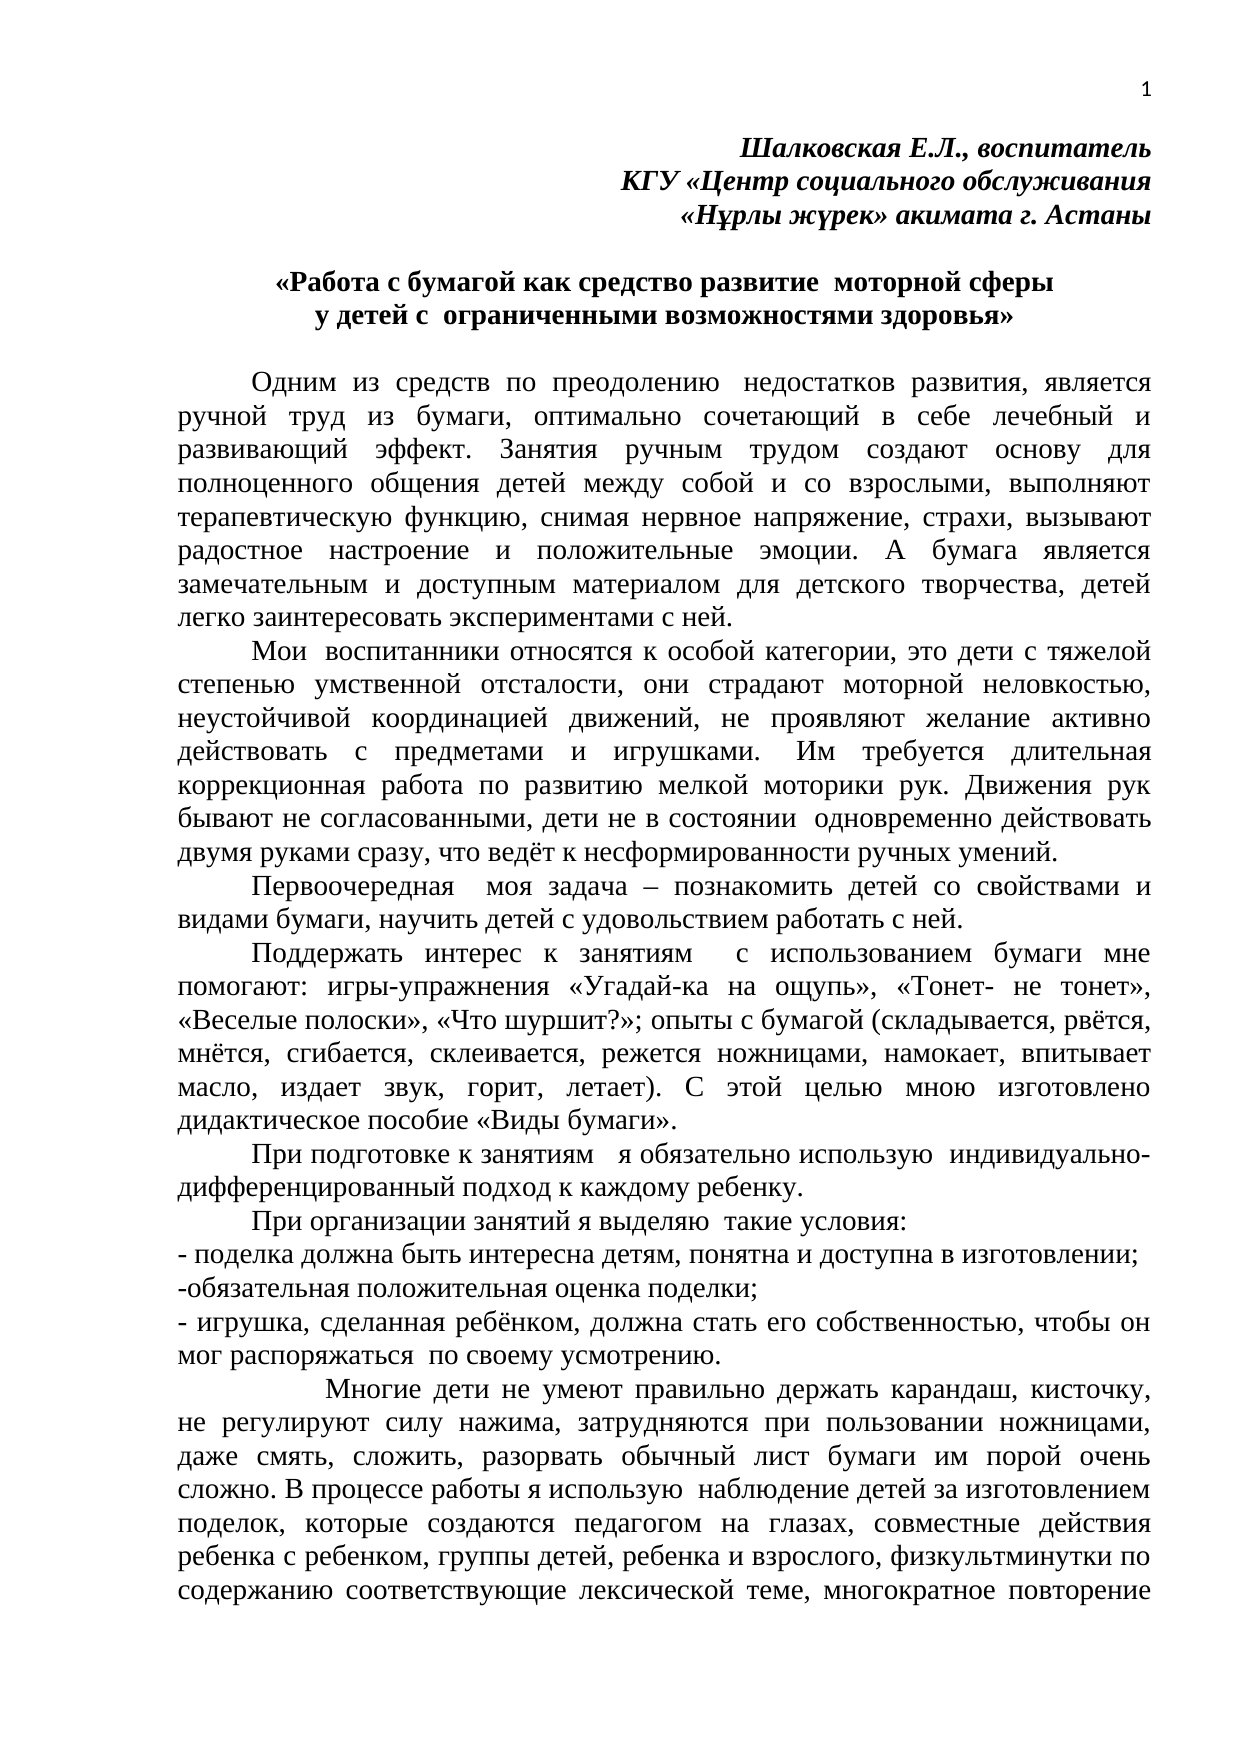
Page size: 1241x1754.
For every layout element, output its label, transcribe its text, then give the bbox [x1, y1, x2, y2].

text Одним из средств по преодолению недостатков развития, является ручной труд из бумаги, оптимально сочетающий в себе лечебный и развивающий эффект. Занятия ручным трудом создают основу для полноценного общения детей между собой и со взрослыми, выполняют терапевтическую функцию, снимая нервное напряжение, страхи, вызывают радостное настроение и положительные эмоции. А бумага является замечательным и доступным материалом для детского творчества, детей легко заинтересовать экспериментами с ней. [177, 364, 1152, 633]
text Поддержать интерес к занятиям с использованием бумаги мне помогают: игры-упражнения «Угадай-ка на ощупь», «Тонет- не тонет», «Веселые полоски», «Что шуршит?»; опыты с бумагой (складывается, рвётся, мнётся, сгибается, склеивается, режется ножницами, намокает, впитывает масло, издает звук, горит, летает). С этой целью мною изготовлено дидактическое пособие «Виды бумаги». [177, 935, 1152, 1136]
text Первоочередная моя задача – познакомить детей со свойствами и видами бумаги, научить детей с удовольствием работать с ней. [177, 868, 1152, 935]
text - игрушка, сделанная ребёнком, должна стать его собственностью, чтобы он мог распоряжаться по своему усмотрению. [177, 1304, 1152, 1371]
text Шалковская Е.Л., воспитатель [177, 130, 1152, 163]
text «Нұрлы жүрек» акимата г. Астаны [177, 197, 1152, 230]
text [177, 1371, 1152, 1606]
text При подготовке к занятиям я обязательно использую индивидуально- дифференцированный подход к каждому ребенку. [177, 1136, 1152, 1203]
text «Работа с бумагой как средство развитие моторной сферы [177, 264, 1152, 297]
text КГУ «Центр социального обслуживания [177, 163, 1152, 197]
text Мои воспитанники относятся к особой категории, это дети с тяжелой степенью умственной отсталости, они страдают моторной неловкостью, неустойчивой координацией движений, не проявляют желание активно действовать с предметами и игрушками. Им требуется длительная коррекционная работа по развитию мелкой моторики рук. Движения рук бывают не согласованными, дети не в состоянии одновременно действовать двумя руками сразу, что ведёт к несформированности ручных умений. [177, 633, 1152, 868]
text -обязательная положительная оценка поделки; [177, 1270, 1152, 1304]
text у детей с ограниченными возможностями здоровья» [177, 297, 1152, 331]
text При организации занятий я выделяю такие условия: [177, 1203, 1152, 1237]
text - поделка должна быть интересна детям, понятна и доступна в изготовлении; [177, 1237, 1152, 1270]
